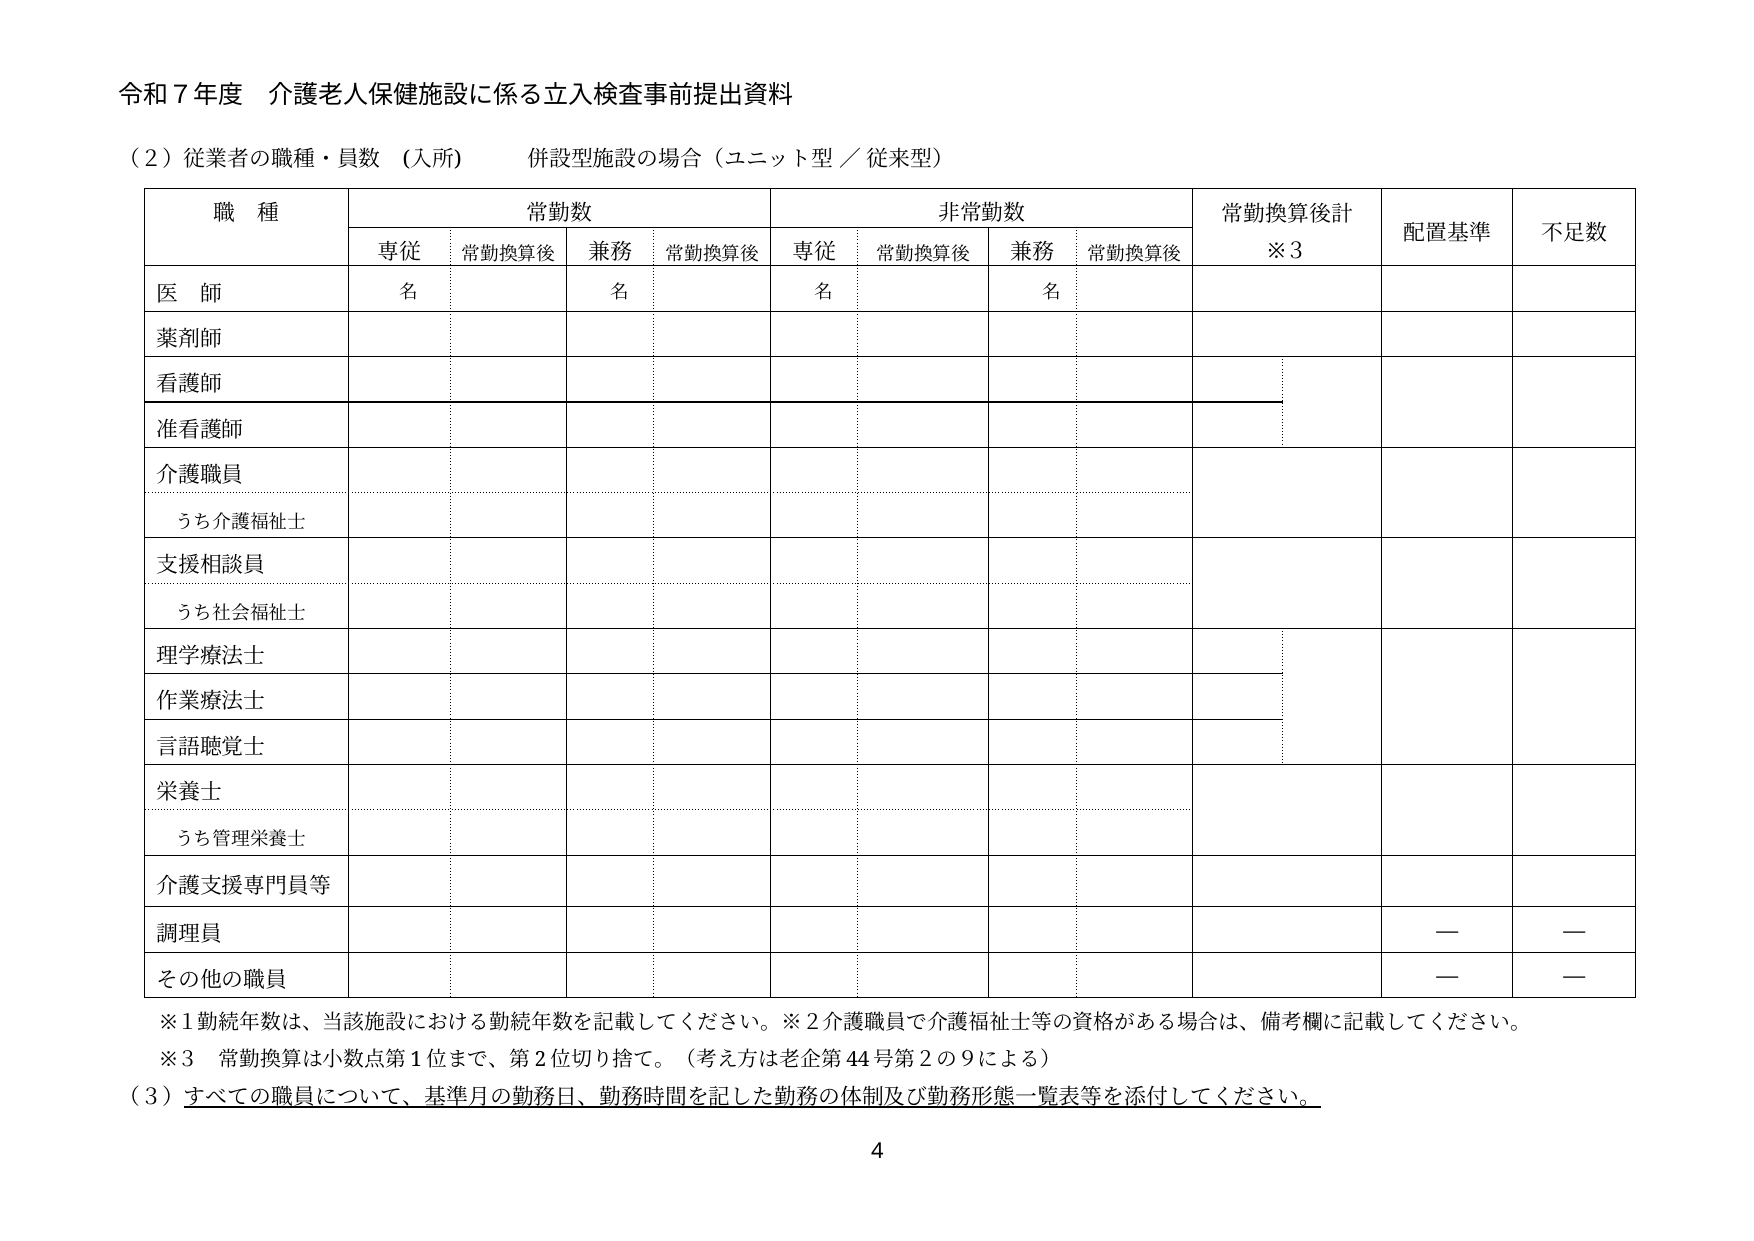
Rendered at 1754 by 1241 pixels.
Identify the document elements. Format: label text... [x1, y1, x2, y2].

table_cell [1076, 583, 1192, 628]
table_cell [450, 953, 566, 997]
text （３）すべての職員について、基準月の勤務日、勤務時間を記した勤務の体制及び勤務形態一覧表等を添付してください。 [118, 1073, 1636, 1110]
table_cell [989, 953, 1076, 997]
table_cell [771, 856, 858, 906]
table_cell [450, 312, 566, 356]
table_cell うち介護福祉士 [145, 492, 348, 537]
table_cell 兼務 [989, 228, 1076, 265]
table_cell [771, 953, 858, 997]
table_cell 専従 [771, 228, 858, 265]
table_cell [654, 403, 770, 447]
table_cell [654, 765, 770, 809]
table_cell ― [1382, 953, 1512, 997]
table_cell [771, 448, 858, 492]
table_cell [567, 907, 654, 952]
table_cell 名 [771, 266, 858, 311]
table_cell [450, 266, 566, 311]
table_cell [858, 448, 988, 492]
table_cell [349, 583, 450, 628]
table_cell [1076, 448, 1192, 492]
table_cell [1193, 720, 1283, 764]
table_cell [1382, 629, 1512, 764]
table_cell [858, 403, 988, 447]
table_cell [567, 357, 654, 401]
table_cell [349, 809, 450, 854]
table_cell [1076, 629, 1192, 673]
table_cell [654, 357, 770, 401]
table_cell [1076, 538, 1192, 583]
table_cell [771, 357, 858, 401]
table_cell 看護師 [145, 357, 348, 401]
table_cell [654, 809, 770, 854]
table_cell [771, 809, 858, 854]
table_cell 常勤換算後 [1076, 228, 1192, 265]
table_cell [654, 492, 770, 537]
table_cell [1382, 448, 1512, 537]
table_header 常勤数 [349, 189, 770, 227]
table_cell [349, 674, 450, 718]
table_cell [989, 583, 1076, 628]
table_header 非常勤数 [771, 189, 1192, 227]
table_cell [989, 357, 1076, 401]
table_cell [858, 357, 988, 401]
table_cell [450, 538, 566, 583]
table_cell [858, 538, 988, 583]
table_cell ― [1382, 907, 1512, 952]
table_cell [1382, 538, 1512, 628]
table_cell [450, 357, 566, 401]
table_cell [989, 403, 1076, 447]
table_cell [349, 765, 450, 809]
table_cell [1513, 448, 1635, 537]
table_cell 薬剤師 [145, 312, 348, 356]
table_cell 名 [989, 266, 1076, 311]
table_cell [1283, 629, 1381, 764]
table_cell [1382, 856, 1512, 906]
table_cell [1382, 765, 1512, 854]
table_cell ― [1513, 907, 1635, 952]
table_cell [1193, 448, 1381, 537]
table_cell [349, 492, 450, 537]
table_header 不足数 [1513, 189, 1635, 265]
table_cell [989, 448, 1076, 492]
table_cell [1193, 266, 1381, 311]
table_cell [349, 312, 450, 356]
table_cell [771, 403, 858, 447]
table_cell [1076, 674, 1192, 718]
table_cell 常勤換算後 [450, 228, 566, 265]
table_cell ― [1513, 953, 1635, 997]
table_cell 調理員 [145, 907, 348, 952]
table_cell [1076, 720, 1192, 764]
table_cell [858, 953, 988, 997]
table_cell [1076, 907, 1192, 952]
table_cell [858, 629, 988, 673]
table_cell [1382, 266, 1512, 311]
table_cell [349, 538, 450, 583]
table_cell [858, 720, 988, 764]
table_cell その他の職員 [145, 953, 348, 997]
table_cell [989, 765, 1076, 809]
table_cell [654, 538, 770, 583]
table_cell [450, 856, 566, 906]
table_cell [567, 538, 654, 583]
table_cell 支援相談員 [145, 538, 348, 583]
table_cell [989, 312, 1076, 356]
table_cell 介護支援専門員等 [145, 856, 348, 906]
table_cell [771, 720, 858, 764]
table_cell [1382, 312, 1512, 356]
table_cell [654, 448, 770, 492]
table_cell [349, 953, 450, 997]
table_cell [989, 720, 1076, 764]
table_cell [989, 856, 1076, 906]
table_cell [771, 907, 858, 952]
table_cell [349, 403, 450, 447]
table_cell [654, 674, 770, 718]
table_cell 常勤換算後 [654, 228, 770, 265]
table_cell [1076, 266, 1192, 311]
table_cell [1193, 403, 1283, 447]
table_cell [1076, 856, 1192, 906]
table_cell [1076, 357, 1192, 401]
table_cell [858, 765, 988, 809]
table_cell うち社会福祉士 [145, 583, 348, 628]
table_cell [654, 312, 770, 356]
table_cell [450, 629, 566, 673]
table_cell [1193, 765, 1381, 854]
table_cell [771, 629, 858, 673]
table_cell [567, 720, 654, 764]
table_cell 作業療法士 [145, 674, 348, 718]
table_cell [450, 448, 566, 492]
table_cell うち管理栄養士 [145, 809, 348, 854]
table_cell [567, 809, 654, 854]
table_cell [654, 720, 770, 764]
table_cell [567, 765, 654, 809]
table_cell [1513, 629, 1635, 764]
table_cell [567, 583, 654, 628]
table_cell [771, 312, 858, 356]
table_cell [1193, 312, 1381, 356]
table_cell [654, 266, 770, 311]
table_cell [989, 809, 1076, 854]
text （２）従業者の職種・員数 (入所) 併設型施設の場合（ユニット型 ／ 従来型） [118, 141, 1636, 173]
table_cell [1193, 856, 1381, 906]
table_cell [450, 907, 566, 952]
table_cell [567, 629, 654, 673]
table_cell [1513, 357, 1635, 447]
table_cell [450, 583, 566, 628]
table_cell [450, 809, 566, 854]
table_cell [1513, 538, 1635, 628]
table_cell [858, 492, 988, 537]
table_cell [771, 538, 858, 583]
table_cell 兼務 [567, 228, 654, 265]
table_cell [567, 492, 654, 537]
table_cell [1193, 674, 1283, 718]
table_cell 栄養士 [145, 765, 348, 809]
table_cell [1513, 312, 1635, 356]
table_cell 医 師 [145, 266, 348, 311]
table_cell [349, 357, 450, 401]
table_cell [567, 312, 654, 356]
table_cell [989, 907, 1076, 952]
table_cell [654, 583, 770, 628]
table_cell [858, 907, 988, 952]
table_cell [349, 629, 450, 673]
table_cell [858, 809, 988, 854]
table_cell [654, 907, 770, 952]
table_cell 名 [567, 266, 654, 311]
table_cell [1076, 312, 1192, 356]
table_cell [1513, 765, 1635, 854]
table_cell 介護職員 [145, 448, 348, 492]
table_cell [1193, 953, 1381, 997]
table_cell [654, 856, 770, 906]
text ※１勤続年数は、当該施設における勤続年数を記載してください。※２介護職員で介護福祉士等の資格がある場合は、備考欄に記載してください。 [118, 998, 1636, 1035]
table_cell 理学療法士 [145, 629, 348, 673]
table_cell [858, 856, 988, 906]
table_cell [989, 538, 1076, 583]
table_cell 専従 [349, 228, 450, 265]
table_cell [1076, 403, 1192, 447]
text ※３ 常勤換算は小数点第1位まで、第2位切り捨て。（考え方は老企第44号第２の９による） [118, 1035, 1636, 1073]
table_cell [1076, 765, 1192, 809]
table_cell [858, 583, 988, 628]
table_cell [349, 720, 450, 764]
table_cell 准看護師 [145, 403, 348, 447]
table_cell [567, 448, 654, 492]
table_header 常勤換算後計 ※３ [1193, 189, 1381, 265]
table_cell [989, 492, 1076, 537]
table_cell [450, 403, 566, 447]
table_cell [858, 266, 988, 311]
table_cell [450, 674, 566, 718]
table_cell 言語聴覚士 [145, 720, 348, 764]
table_cell [567, 856, 654, 906]
table_cell [1382, 357, 1512, 447]
table_header 職 種 [145, 189, 348, 265]
table_cell [771, 492, 858, 537]
table_cell [771, 674, 858, 718]
table_cell [989, 674, 1076, 718]
table_cell [1513, 266, 1635, 311]
table_cell [1193, 357, 1283, 401]
table_cell [349, 856, 450, 906]
table_cell [1283, 357, 1381, 447]
table_cell [654, 629, 770, 673]
table_cell [858, 312, 988, 356]
table_cell [1193, 629, 1283, 673]
table_cell [1193, 538, 1381, 628]
table_cell [450, 720, 566, 764]
table_header 配置基準 [1382, 189, 1512, 265]
table_cell [858, 674, 988, 718]
table_cell 名 [349, 266, 450, 311]
table_cell [567, 403, 654, 447]
table_cell [654, 953, 770, 997]
table_cell [771, 583, 858, 628]
table_cell [450, 492, 566, 537]
table_cell [349, 907, 450, 952]
table_cell [1076, 492, 1192, 537]
table_cell [1513, 856, 1635, 906]
table_cell [1076, 809, 1192, 854]
table_cell [567, 953, 654, 997]
table_cell 常勤換算後 [858, 228, 988, 265]
table_cell [989, 629, 1076, 673]
table_cell [450, 765, 566, 809]
table_cell [1193, 907, 1381, 952]
table_cell [567, 674, 654, 718]
table_cell [349, 448, 450, 492]
table_cell [1076, 953, 1192, 997]
table_cell [771, 765, 858, 809]
